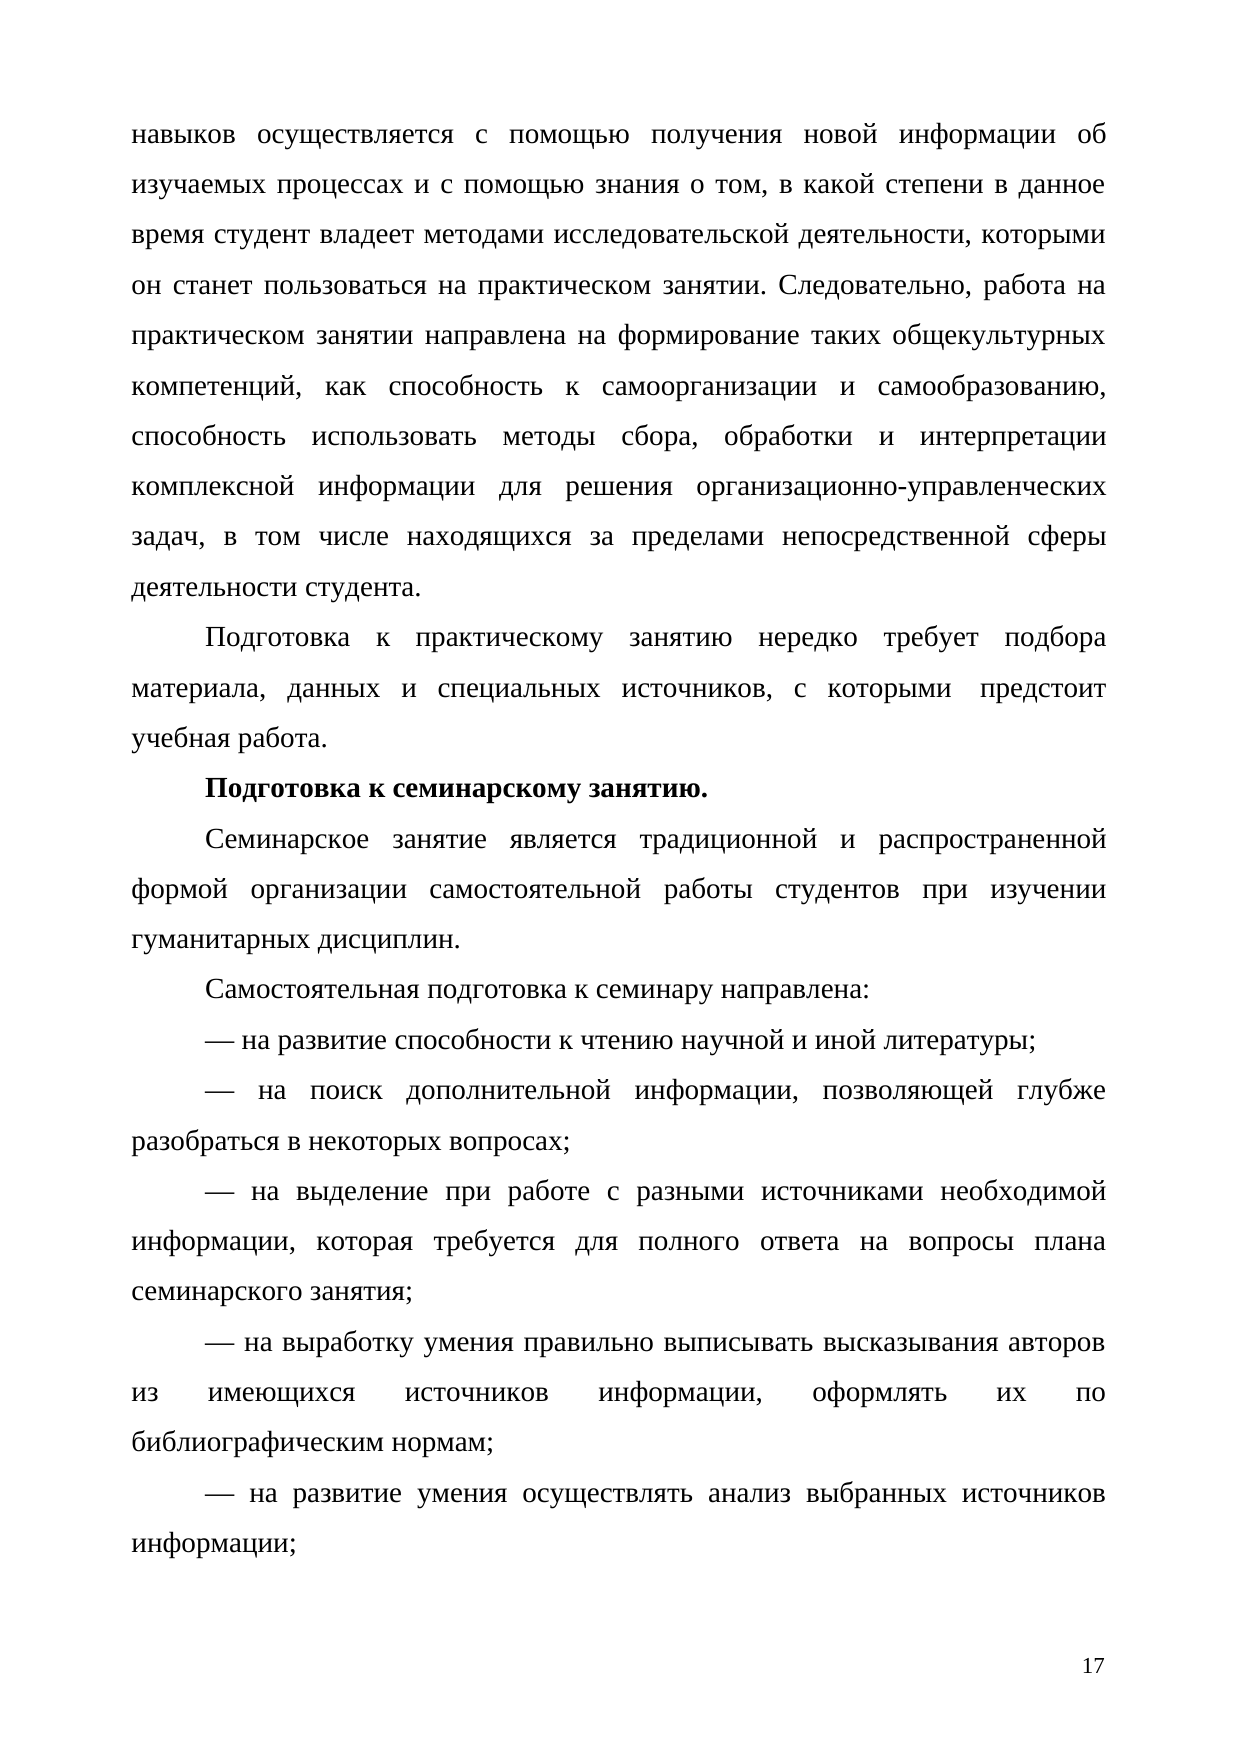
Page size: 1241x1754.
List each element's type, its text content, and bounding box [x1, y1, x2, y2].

subtitle Подготовка к семинарскому занятию. [205, 771, 1138, 804]
text Семинарское занятие является традиционной и распространенной формой организации самостоятельной работы студентов при изучении гуманитарных дисциплин. [131, 821, 1107, 955]
list на развитие способности к чтению научной и иной литературы; [205, 1022, 1138, 1056]
list на развитие умения осуществлять анализ выбранных источников информации; [131, 1475, 1106, 1559]
text навыков осуществляется с помощью получения новой информации об изучаемых процессах и с помощью знания о том, в какой степени в данное время студент владеет методами исследовательской деятельности, которыми он станет пользоваться на практическом занятии. Следовательно, работа на практическом занятии направлена на формирование таких общекультурных компетенций, как способность к самоорганизации и самообразованию, способность использовать методы сбора, обработки и интерпретации комплексной информации для решения организационно-управленческих задач, в том числе находящихся за пределами непосредственной сферы деятельности студента. [131, 116, 1107, 602]
text Подготовка к практическому занятию нередко требует подбора материала, данных и специальных источников, с которыми предстоит учебная работа. [131, 619, 1107, 754]
list на выделение при работе с разными источниками необходимой информации, которая требуется для полного ответа на вопросы плана семинарского занятия; [131, 1173, 1106, 1307]
text Самостоятельная подготовка к семинару направлена: [205, 972, 1138, 1005]
list на выработку умения правильно выписывать высказывания авторов из имеющихся источников информации, оформлять их по библиографическим нормам; [131, 1324, 1106, 1458]
list на поиск дополнительной информации, позволяющей глубже разобраться в некоторых вопросах; [131, 1072, 1106, 1156]
